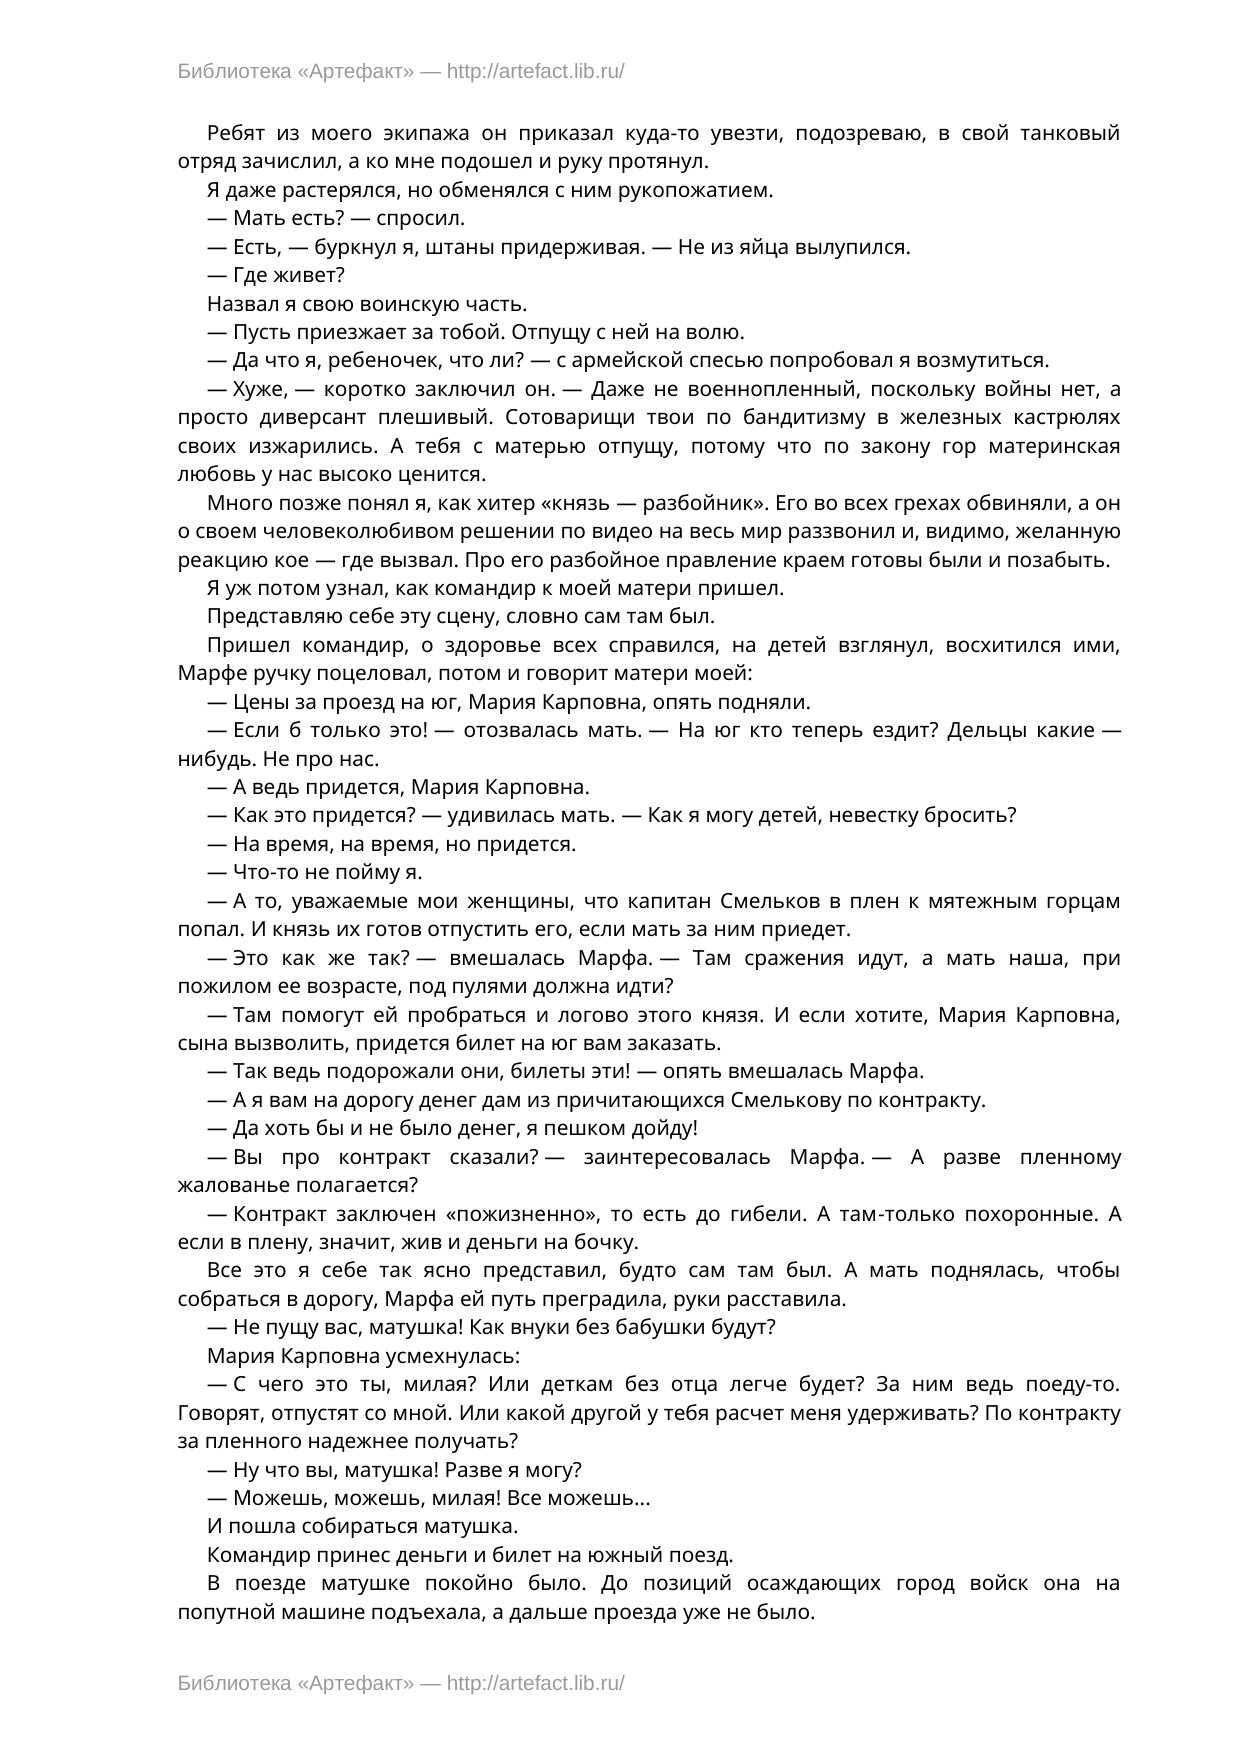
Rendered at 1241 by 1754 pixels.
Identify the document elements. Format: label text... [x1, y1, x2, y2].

text — Вы про контракт сказали? — заинтересовалась Марфа. — А разве пленному жалованье полагается? [177, 1142, 1122, 1199]
text В поезде матушке покойно было. До позиций осаждающих город войск она на попутной машине подъехала, а дальше проезда уже не было. [177, 1568, 1122, 1625]
text Представляю себе эту сцену, словно сам там был. [177, 602, 1122, 630]
text — Да хоть бы и не было денег, я пешком дойду! [177, 1113, 1122, 1142]
text — А то, уважаемые мои женщины, что капитан Смельков в плен к мятежным горцам попал. И князь их готов отпустить его, если мать за ним приедет. [177, 886, 1122, 943]
text — На время, на время, но придется. [177, 829, 1122, 857]
text — Ну что вы, матушка! Разве я могу? [177, 1455, 1122, 1483]
text Много позже понял я, как хитер «князь — разбойник». Его во всех грехах обвиняли, а он о своем человеколюбивом решении по видео на весь мир раззвонил и, видимо, желанную реакцию кое — где вызвал. Про его разбойное правление краем готовы были и позабыть. [177, 488, 1122, 573]
text — Контракт заключен «пожизненно», то есть до гибели. А там-только похоронные. А если в плену, значит, жив и деньги на бочку. [177, 1199, 1122, 1256]
text — Пусть приезжает за тобой. Отпущу с ней на волю. [177, 317, 1122, 346]
text Все это я себе так ясно представил, будто сам там был. А мать поднялась, чтобы собраться в дорогу, Марфа ей путь преградила, руки расставила. [177, 1256, 1122, 1312]
text Я уж потом узнал, как командир к моей матери пришел. [177, 573, 1122, 602]
text — Можешь, можешь, милая! Все можешь... [177, 1483, 1122, 1512]
text — Хуже, — коротко заключил он. — Даже не военнопленный, поскольку войны нет, а просто диверсант плешивый. Сотоварищи твои по бандитизму в железных кастрюлях своих изжарились. А тебя с матерью отпущу, потому что по закону гор материнская любовь у нас высоко ценится. [177, 374, 1122, 488]
text Пришел командир, о здоровье всех справился, на детей взглянул, восхитился ими, Марфе ручку поцеловал, потом и говорит матери моей: [177, 630, 1122, 687]
text — Мать есть? — спросил. [177, 203, 1122, 232]
text — Так ведь подорожали они, билеты эти! — опять вмешалась Марфа. [177, 1057, 1122, 1085]
text — Цены за проезд на юг, Мария Карповна, опять подняли. [177, 687, 1122, 715]
text — Есть, — буркнул я, штаны придерживая. — Не из яйца вылупился. [177, 232, 1122, 260]
text Командир принес деньги и билет на южный поезд. [177, 1540, 1122, 1568]
text — Если б только это! — отозвалась мать. — На юг кто теперь ездит? Дельцы какие — нибудь. Не про нас. [177, 715, 1122, 772]
text — Там помогут ей пробраться и логово этого князя. И если хотите, Мария Карповна, сына вызволить, придется билет на юг вам заказать. [177, 1000, 1122, 1057]
text Назвал я свою воинскую часть. [177, 289, 1122, 317]
text — Да что я, ребеночек, что ли? — с армейской спесью попробовал я возмутиться. [177, 346, 1122, 374]
text — А ведь придется, Мария Карповна. [177, 772, 1122, 801]
text Ребят из моего экипажа он приказал куда-то увезти, подозреваю, в свой танковый отряд зачислил, а ко мне подошел и руку протянул. [177, 118, 1122, 175]
text Мария Карповна усмехнулась: [177, 1341, 1122, 1369]
text — Что-то не пойму я. [177, 857, 1122, 886]
text — Как это придется? — удивилась мать. — Как я могу детей, невестку бросить? [177, 801, 1122, 829]
text — С чего это ты, милая? Или деткам без отца легче будет? За ним ведь поеду-то. Говорят, отпустят со мной. Или какой другой у тебя расчет меня удерживать? По контракту за пленного надежнее получать? [177, 1369, 1122, 1455]
text — Не пущу вас, матушка! Как внуки без бабушки будут? [177, 1312, 1122, 1341]
text — Где живет? [177, 260, 1122, 289]
text — Это как же так? — вмешалась Марфа. — Там сражения идут, а мать наша, при пожилом ее возрасте, под пулями должна идти? [177, 943, 1122, 1000]
text Я даже растерялся, но обменялся с ним рукопожатием. [177, 175, 1122, 203]
text — А я вам на дорогу денег дам из причитающихся Смелькову по контракту. [177, 1085, 1122, 1113]
text И пошла собираться матушка. [177, 1512, 1122, 1540]
